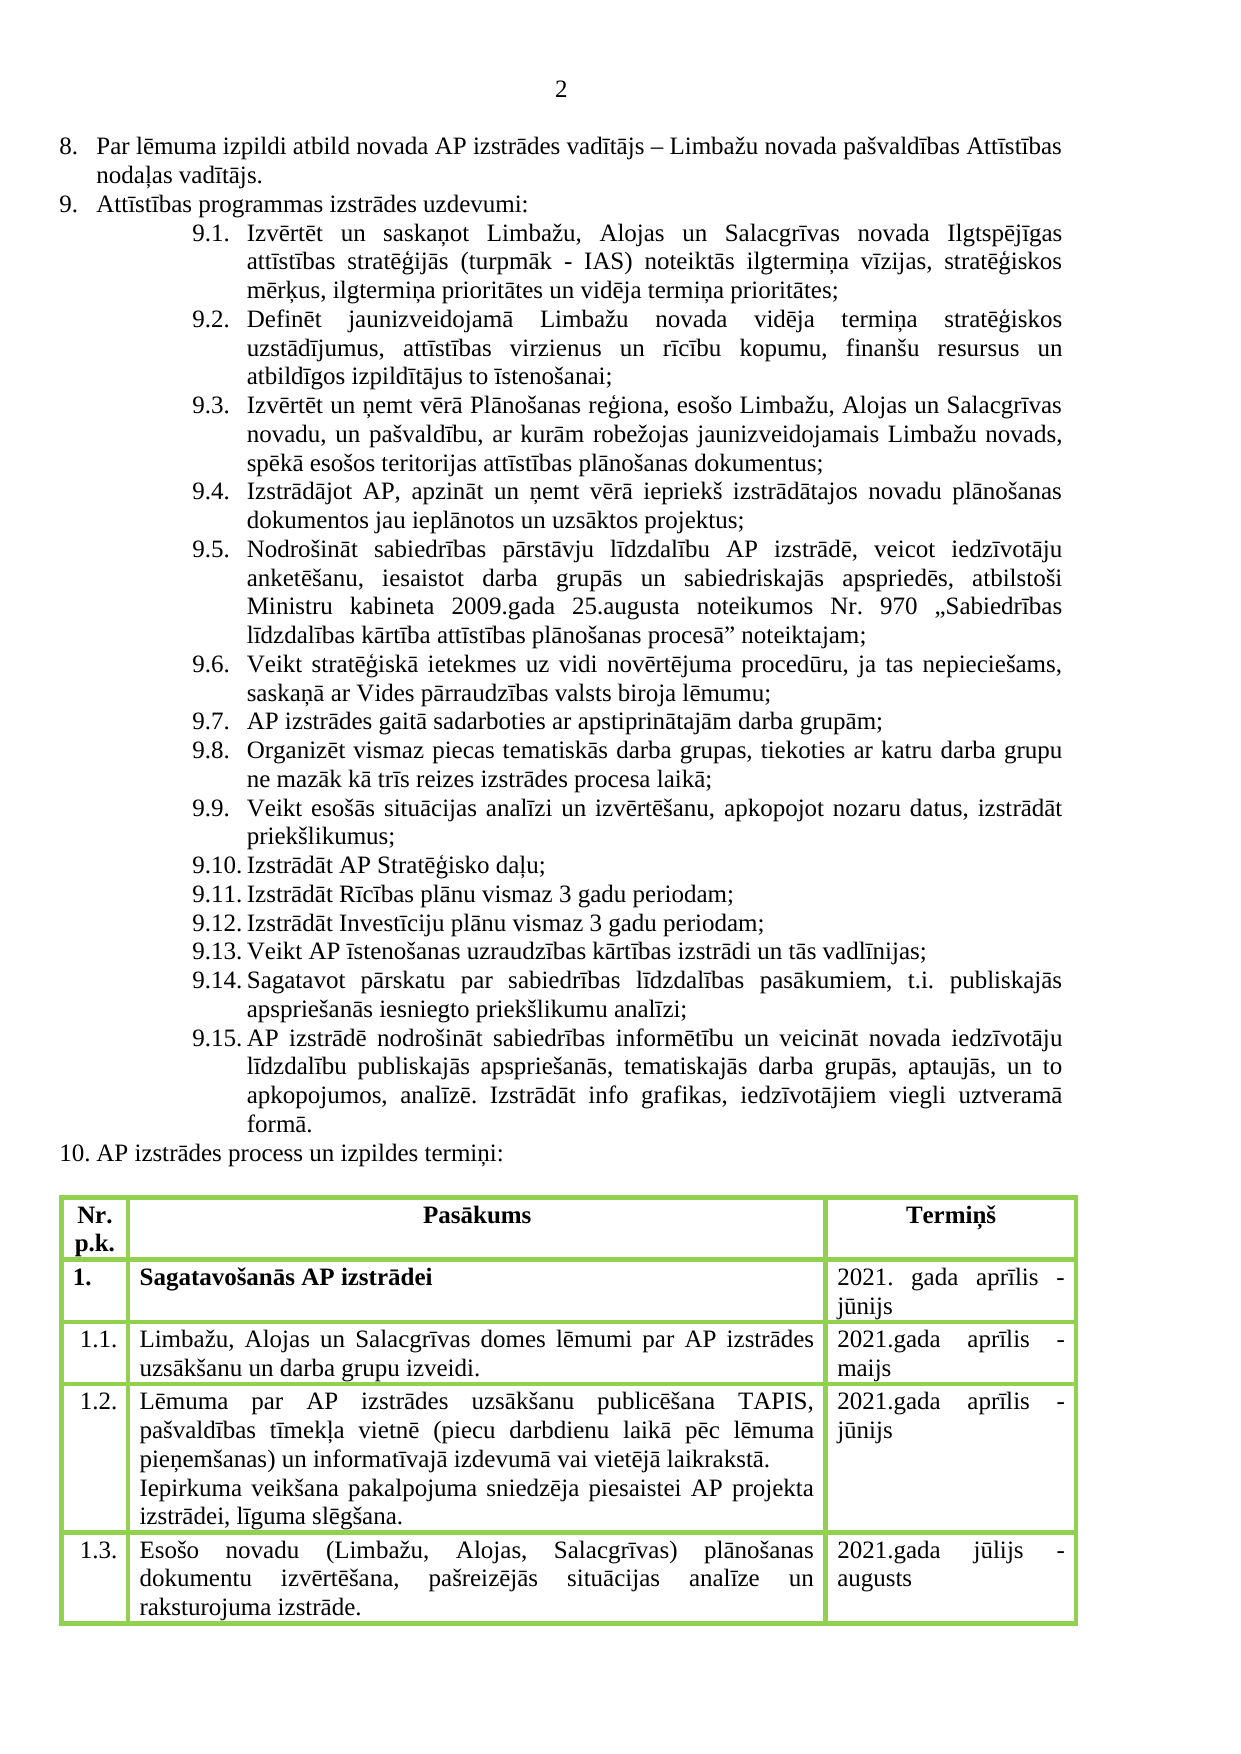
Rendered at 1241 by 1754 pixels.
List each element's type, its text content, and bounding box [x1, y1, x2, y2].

table_header Nr. p.k. [64, 1200, 126, 1257]
table_cell Limbažu, Alojas un Salacgrīvas domes lēmumi par AP izstrādes uzsākšanu un darba grupu izveidi. [130, 1324, 823, 1382]
table_cell 2021.gada aprīlis - maijs [828, 1324, 1074, 1382]
table_header Pasākums [130, 1200, 823, 1257]
list Par lēmuma izpildi atbild novada AP izstrādes vadītājs – Limbažu novada pašvaldības Attīstības nodaļas vadītājs. [59, 131, 1063, 189]
list Izstrādāt Rīcības plānu vismaz 3 gadu periodam; [192, 879, 1063, 908]
list Izstrādājot AP, apzināt un ņemt vērā iepriekš izstrādātajos novadu plānošanas dokumentos jau ieplānotos un uzsāktos projektus; [192, 476, 1063, 534]
list AP izstrādē nodrošināt sabiedrības informētību un veicināt novada iedzīvotāju līdzdalību publiskajās apspriešanās, tematiskajās darba grupās, aptaujās, un to apkopojumos, analīzē. Izstrādāt info grafikas, iedzīvotājiem viegli uztveramā formā. [192, 1023, 1063, 1138]
list Veikt stratēģiskā ietekmes uz vidi novērtējuma procedūru, ja tas nepieciešams, saskaņā ar Vides pārraudzības valsts biroja lēmumu; [192, 649, 1063, 706]
list Izstrādāt AP Stratēģisko daļu; [192, 850, 1063, 879]
table_cell 2021. gada aprīlis - jūnijs [828, 1262, 1074, 1319]
table_cell Sagatavošanās AP izstrādei [130, 1262, 823, 1319]
list Veikt AP īstenošanas uzraudzības kārtības izstrādi un tās vadlīnijas; [192, 936, 1063, 965]
list Izvērtēt un saskaņot Limbažu, Alojas un Salacgrīvas novada Ilgtspējīgas attīstības stratēģijās (turpmāk - IAS) noteiktās ilgtermiņa vīzijas, stratēģiskos mērķus, ilgtermiņa prioritātes un vidēja termiņa prioritātes; [192, 218, 1063, 304]
list AP izstrādes gaitā sadarboties ar apstiprinātajām darba grupām; [192, 706, 1063, 735]
table_header Termiņš [828, 1200, 1074, 1257]
table_cell 1.2. [64, 1386, 126, 1530]
list Definēt jaunizveidojamā Limbažu novada vidēja termiņa stratēģiskos uzstādījumus, attīstības virzienus un rīcību kopumu, finanšu resursus un atbildīgos izpildītājus to īstenošanai; [192, 304, 1063, 390]
list Izstrādāt Investīciju plānu vismaz 3 gadu periodam; [192, 908, 1063, 936]
table_cell 2021.gada aprīlis - jūnijs [828, 1386, 1074, 1530]
list Attīstības programmas izstrādes uzdevumi: [59, 189, 1063, 218]
list Nodrošināt sabiedrības pārstāvju līdzdalību AP izstrādē, veicot iedzīvotāju anketēšanu, iesaistot darba grupās un sabiedriskajās apspriedēs, atbilstoši Ministru kabineta 2009.gada 25.augusta noteikumos Nr. 970 „Sabiedrības līdzdalības kārtība attīstības plānošanas procesā” noteiktajam; [192, 534, 1063, 649]
table_cell 2021.gada jūlijs - augusts [828, 1535, 1074, 1621]
list Sagatavot pārskatu par sabiedrības līdzdalības pasākumiem, t.i. publiskajās apspriešanās iesniegto priekšlikumu analīzi; [192, 965, 1063, 1023]
list Organizēt vismaz piecas tematiskās darba grupas, tiekoties ar katru darba grupu ne mazāk kā trīs reizes izstrādes procesa laikā; [192, 735, 1063, 793]
table_cell 1.1. [64, 1324, 126, 1382]
table_cell Lēmuma par AP izstrādes uzsākšanu publicēšana TAPIS, pašvaldības tīmekļa vietnē (piecu darbdienu laikā pēc lēmuma pieņemšanas) un informatīvajā izdevumā vai vietējā laikrakstā. Iepirkuma veikšana pakalpojuma sniedzēja piesaistei AP projekta izstrādei, līguma slēgšana. [130, 1386, 823, 1530]
list Veikt esošās situācijas analīzi un izvērtēšanu, apkopojot nozaru datus, izstrādāt priekšlikumus; [192, 793, 1063, 850]
list AP izstrādes process un izpildes termiņi: [59, 1138, 1063, 1166]
table_cell Esošo novadu (Limbažu, Alojas, Salacgrīvas) plānošanas dokumentu izvērtēšana, pašreizējās situācijas analīze un raksturojuma izstrāde. [130, 1535, 823, 1621]
table_cell 1.3. [64, 1535, 126, 1621]
list Izvērtēt un ņemt vērā Plānošanas reģiona, esošo Limbažu, Alojas un Salacgrīvas novadu, un pašvaldību, ar kurām robežojas jaunizveidojamais Limbažu novads, spēkā esošos teritorijas attīstības plānošanas dokumentus; [192, 390, 1063, 476]
table_cell 1. [64, 1262, 126, 1319]
